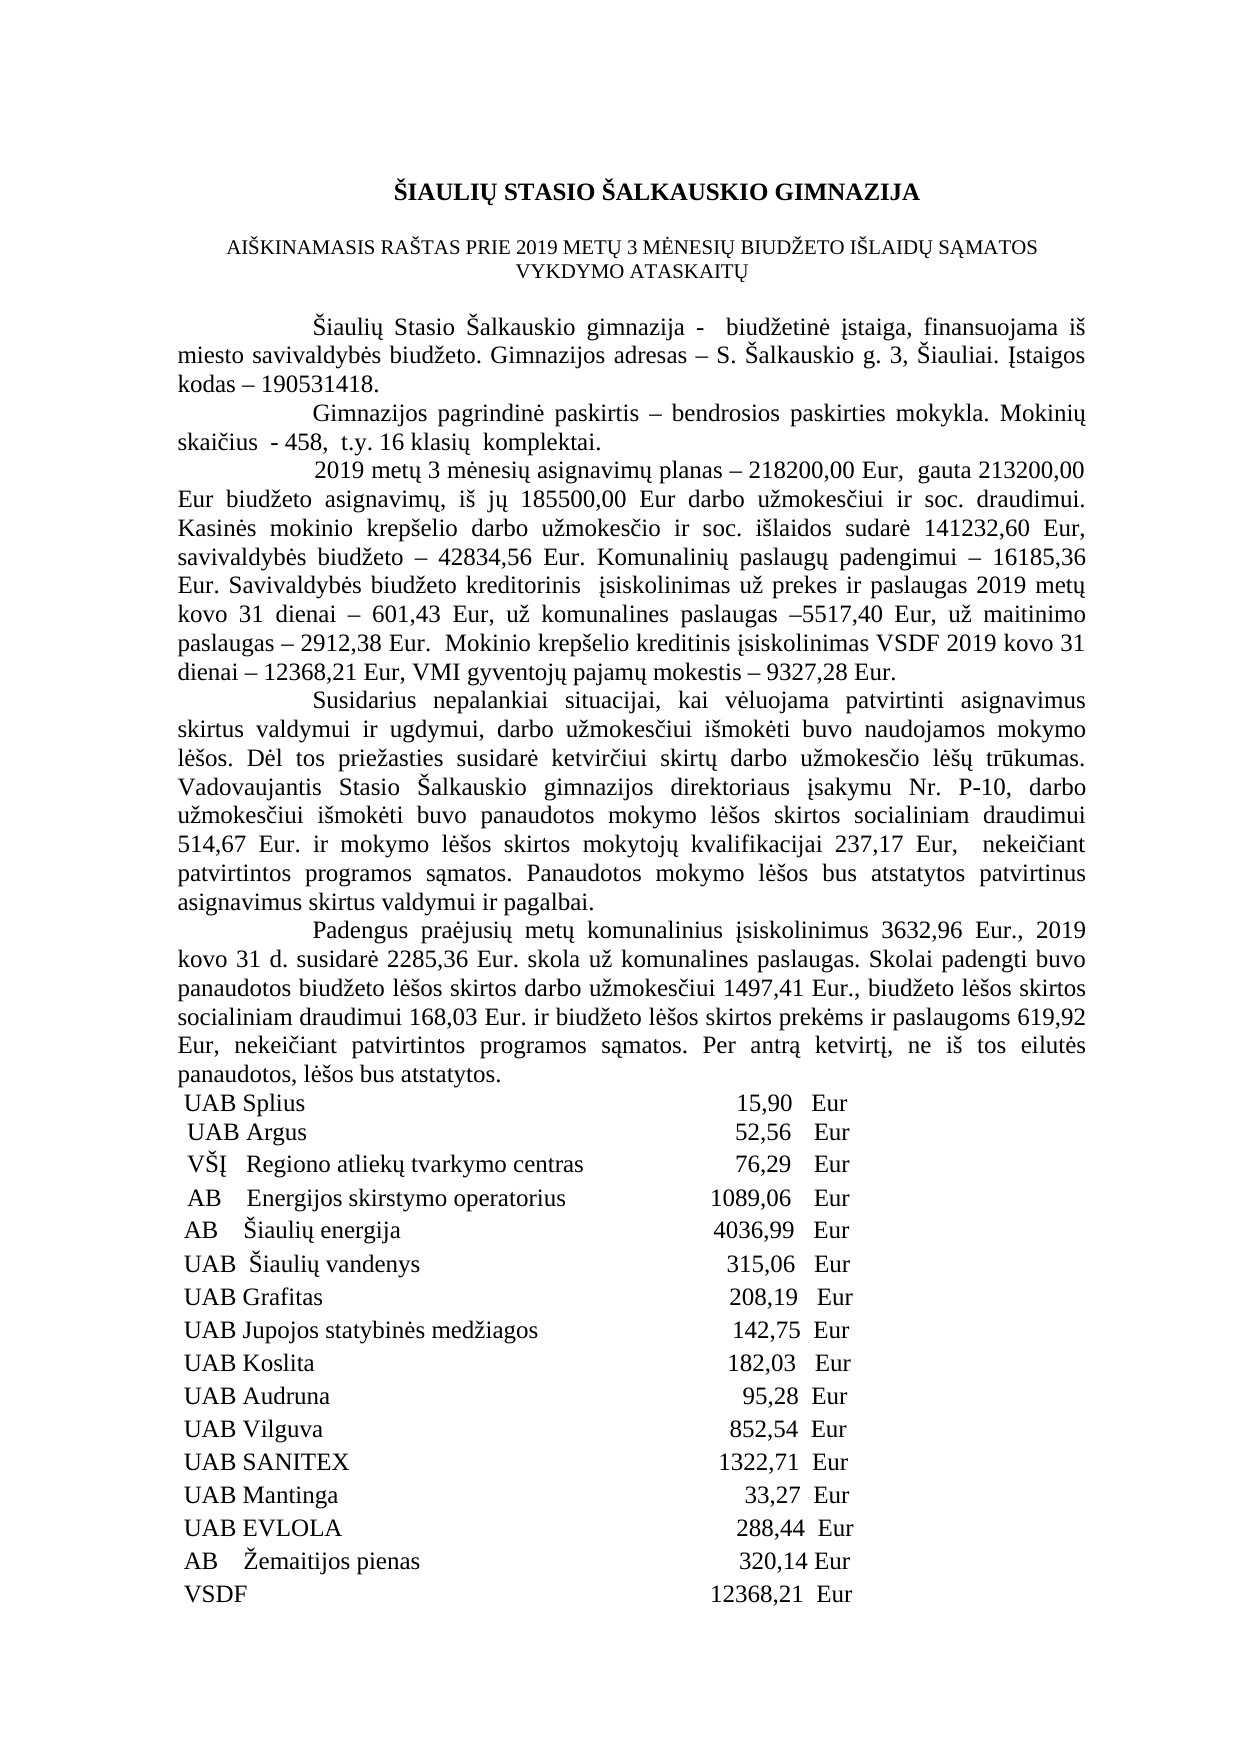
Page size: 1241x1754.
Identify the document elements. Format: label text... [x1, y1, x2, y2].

text Susidarius nepalankiai situacijai, kai vėluojama patvirtinti asignavimus skirtus valdymui ir ugdymui, darbo užmokesčiui išmokėti buvo naudojamos mokymo lėšos. Dėl tos priežasties susidarė ketvirčiui skirtų darbo užmokesčio lėšų trūkumas. Vadovaujantis Stasio Šalkauskio gimnazijos direktoriaus įsakymu Nr. P-10, darbo užmokesčiui išmokėti buvo panaudotos mokymo lėšos skirtos socialiniam draudimui 514,67 Eur. ir mokymo lėšos skirtos mokytojų kvalifikacijai 237,17 Eur, nekeičiant patvirtintos programos sąmatos. Panaudotos mokymo lėšos bus atstatytos patvirtinus asignavimus skirtus valdymui ir pagalbai. [177, 685, 1087, 915]
text UAB Vilguva 852,54 Eur [177, 1414, 1087, 1442]
table_cell Eur [802, 1150, 967, 1183]
text UAB Koslita 182,03 Eur [177, 1348, 1087, 1376]
table_cell 1089,06 [675, 1183, 802, 1216]
text UAB Šiaulių vandenys 315,06 Eur [177, 1249, 1087, 1277]
text Padengus praėjusių metų komunalinius įsiskolinimus 3632,96 Eur., 2019 kovo 31 d. susidarė 2285,36 Eur. skola už komunalines paslaugas. Skolai padengti buvo panaudotos biudžeto lėšos skirtos darbo užmokesčiui 1497,41 Eur., biudžeto lėšos skirtos socialiniam draudimui 168,03 Eur. ir biudžeto lėšos skirtos prekėms ir paslaugoms 619,92 Eur, nekeičiant patvirtintos programos sąmatos. Per antrą ketvirtį, ne iš tos eilutės panaudotos, lėšos bus atstatytos. [177, 915, 1087, 1088]
text UAB Mantinga 33,27 Eur [177, 1480, 1087, 1508]
text AB Šiaulių energija 4036,99 Eur [177, 1216, 1087, 1244]
text Gimnazijos pagrindinė paskirtis – bendrosios paskirties mokykla. Mokinių skaičius - 458, t.y. 16 klasių komplektai. [177, 398, 1087, 455]
text 2019 metų 3 mėnesių asignavimų planas – 218200,00 Eur, gauta 213200,00 Eur biudžeto asignavimų, iš jų 185500,00 Eur darbo užmokesčiui ir soc. draudimui. Kasinės mokinio krepšelio darbo užmokesčio ir soc. išlaidos sudarė 141232,60 Eur, savivaldybės biudžeto – 42834,56 Eur. Komunalinių paslaugų padengimui – 16185,36 Eur. Savivaldybės biudžeto kreditorinis įsiskolinimas už prekes ir paslaugas 2019 metų kovo 31 dienai – 601,43 Eur, už komunalines paslaugas –5517,40 Eur, už maitinimo paslaugas – 2912,38 Eur. Mokinio krepšelio kreditinis įsiskolinimas VSDF 2019 kovo 31 dienai – 12368,21 Eur, VMI gyventojų pajamų mokestis – 9327,28 Eur. [177, 455, 1087, 685]
table_cell Eur [802, 1183, 967, 1216]
table_cell AB Energijos skirstymo operatorius [176, 1183, 675, 1216]
table_header 52,56 [675, 1117, 802, 1149]
text UAB SANITEX 1322,71 Eur [177, 1447, 1087, 1476]
text Šiaulių Stasio Šalkauskio gimnazija - biudžetinė įstaiga, finansuojama iš miesto savivaldybės biudžeto. Gimnazijos adresas – S. Šalkauskio g. 3, Šiauliai. Įstaigos kodas – 190531418. [177, 312, 1087, 398]
text AB Žemaitijos pienas 320,14 Eur [177, 1546, 1087, 1574]
table_header UAB Argus [176, 1117, 675, 1149]
text UAB Jupojos statybinės medžiagos 142,75 Eur [177, 1315, 1087, 1343]
text AIŠKINAMASIS RAŠTAS PRIE 2019 METŲ 3 MĖNESIŲ BIUDŽETO IŠLAIDŲ SĄMATOS VYKDYMO ATASKAITŲ [177, 235, 1087, 283]
text UAB Audruna 95,28 Eur [177, 1381, 1087, 1409]
text ŠIAULIŲ STASIO ŠALKAUSKIO GIMNAZIJA [177, 177, 1087, 206]
table_cell VŠĮ Regiono atliekų tvarkymo centras [176, 1150, 675, 1183]
text UAB Grafitas 208,19 Eur [177, 1282, 1087, 1310]
table_header Eur [802, 1117, 967, 1149]
text UAB EVLOLA 288,44 Eur [177, 1513, 1087, 1542]
table_cell 76,29 [675, 1150, 802, 1183]
text UAB Splius 15,90 Eur [177, 1088, 1087, 1117]
text VSDF 12368,21 Eur [177, 1579, 1087, 1608]
